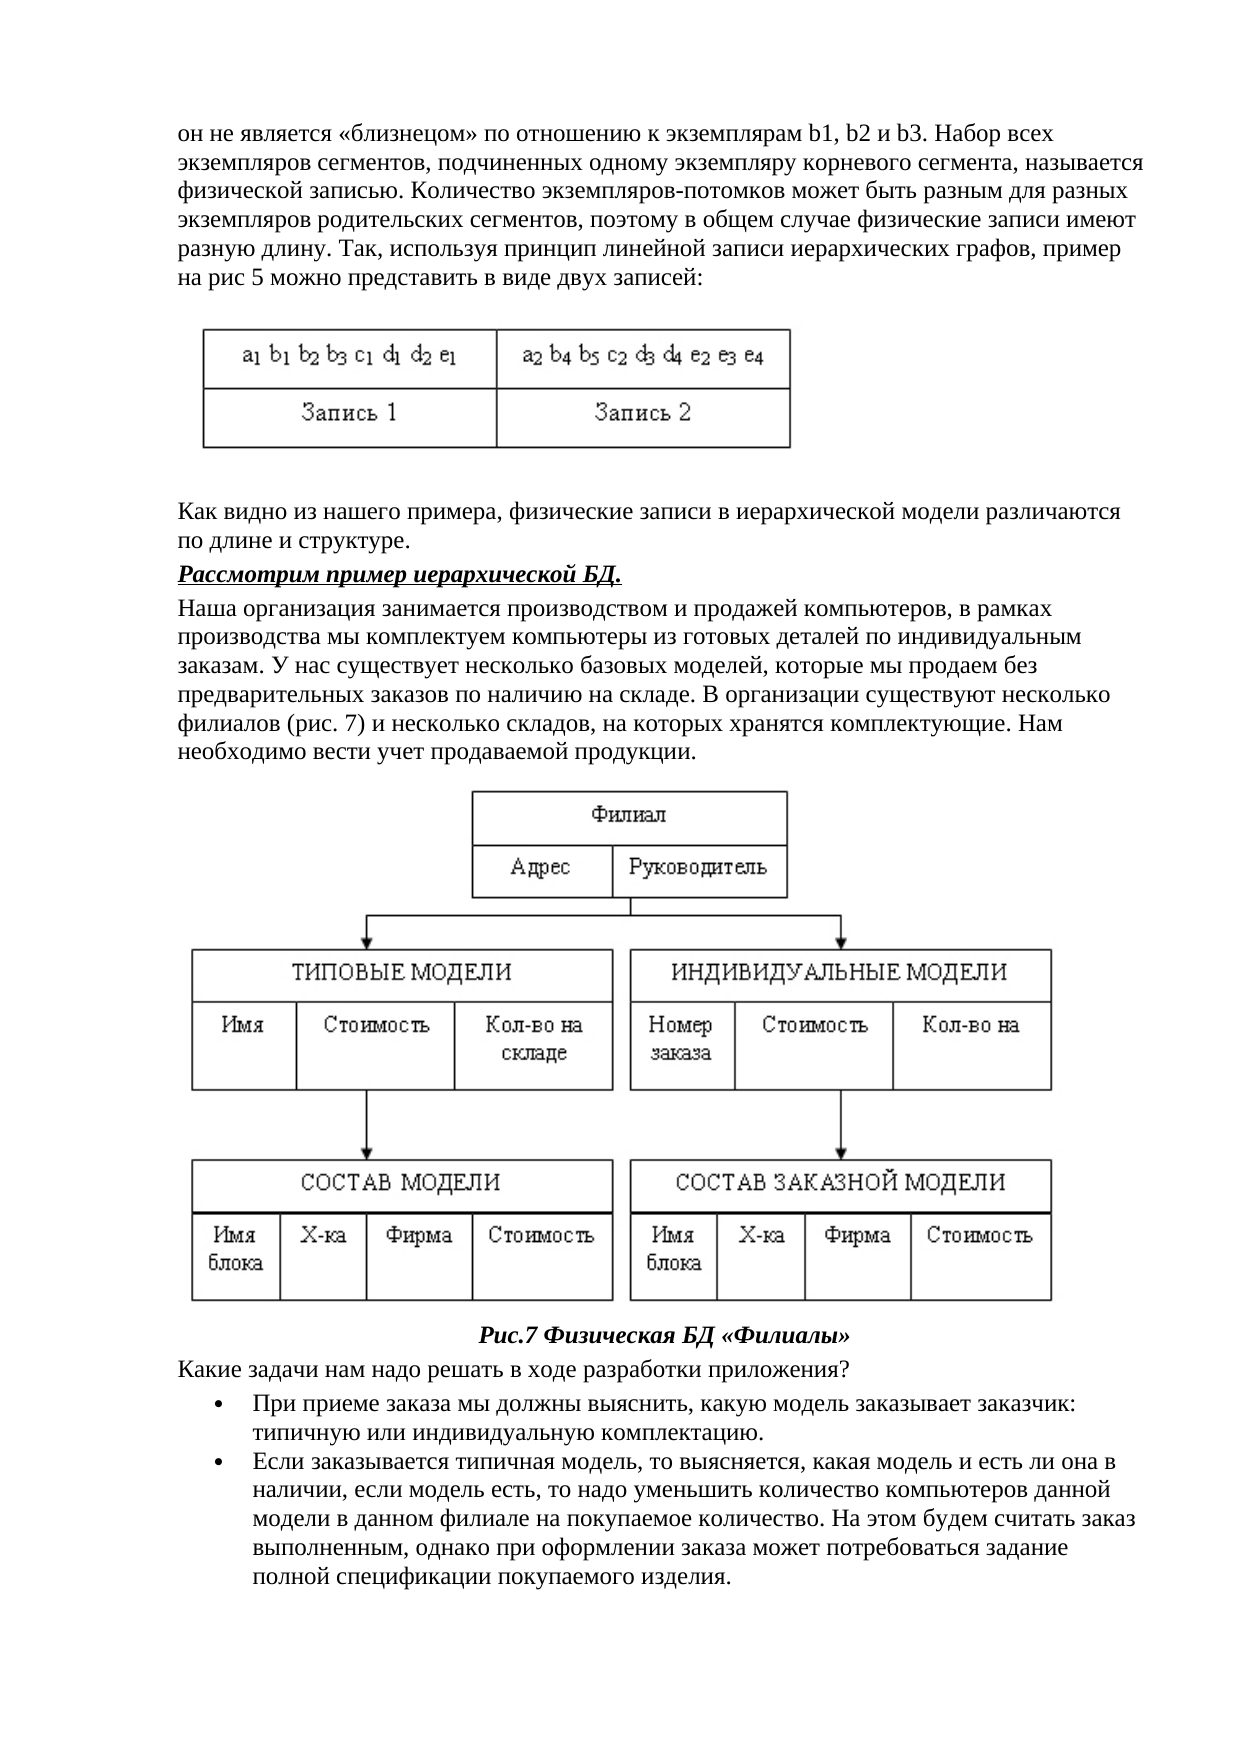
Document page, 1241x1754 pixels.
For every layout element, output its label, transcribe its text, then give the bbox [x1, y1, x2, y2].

picture [177, 295, 814, 491]
text Какие задачи нам надо решать в ходе разработки приложения? [177, 1354, 1152, 1383]
text Рассмотрим пример иерархической БД. [177, 559, 1152, 587]
list При приеме заказа мы должны выяснить, какую модель заказывает заказчик: типичную или индивидуальную комплектацию. [215, 1388, 1152, 1446]
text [177, 118, 1152, 291]
list Если заказывается типичная модель, то выясняется, какая модель и есть ли она в наличии, если модель есть, то надо уменьшить количество компьютеров данной модели в данном филиале на покупаемое количество. На этом будем считать заказ выполненным, однако при оформлении заказа может потребоваться задание полной спецификации покупаемого изделия. [215, 1446, 1152, 1589]
text Как видно из нашего примера, физические записи в иерархической модели различаются по длине и структуре. [177, 496, 1152, 554]
picture [177, 770, 1067, 1316]
text Наша организация занимается производством и продажей компьютеров, в рамках производства мы комплектуем компьютеры из готовых деталей по индивидуальным заказам. У нас существует несколько базовых моделей, которые мы продаем без предварительных заказов по наличию на складе. В организации существуют несколько филиалов (рис. 7) и несколько складов, на которых хранятся комплектующие. Нам необходимо вести учет продаваемой продукции. [177, 593, 1152, 765]
text Рис.7 Физическая БД «Филиалы» [177, 1321, 1152, 1349]
